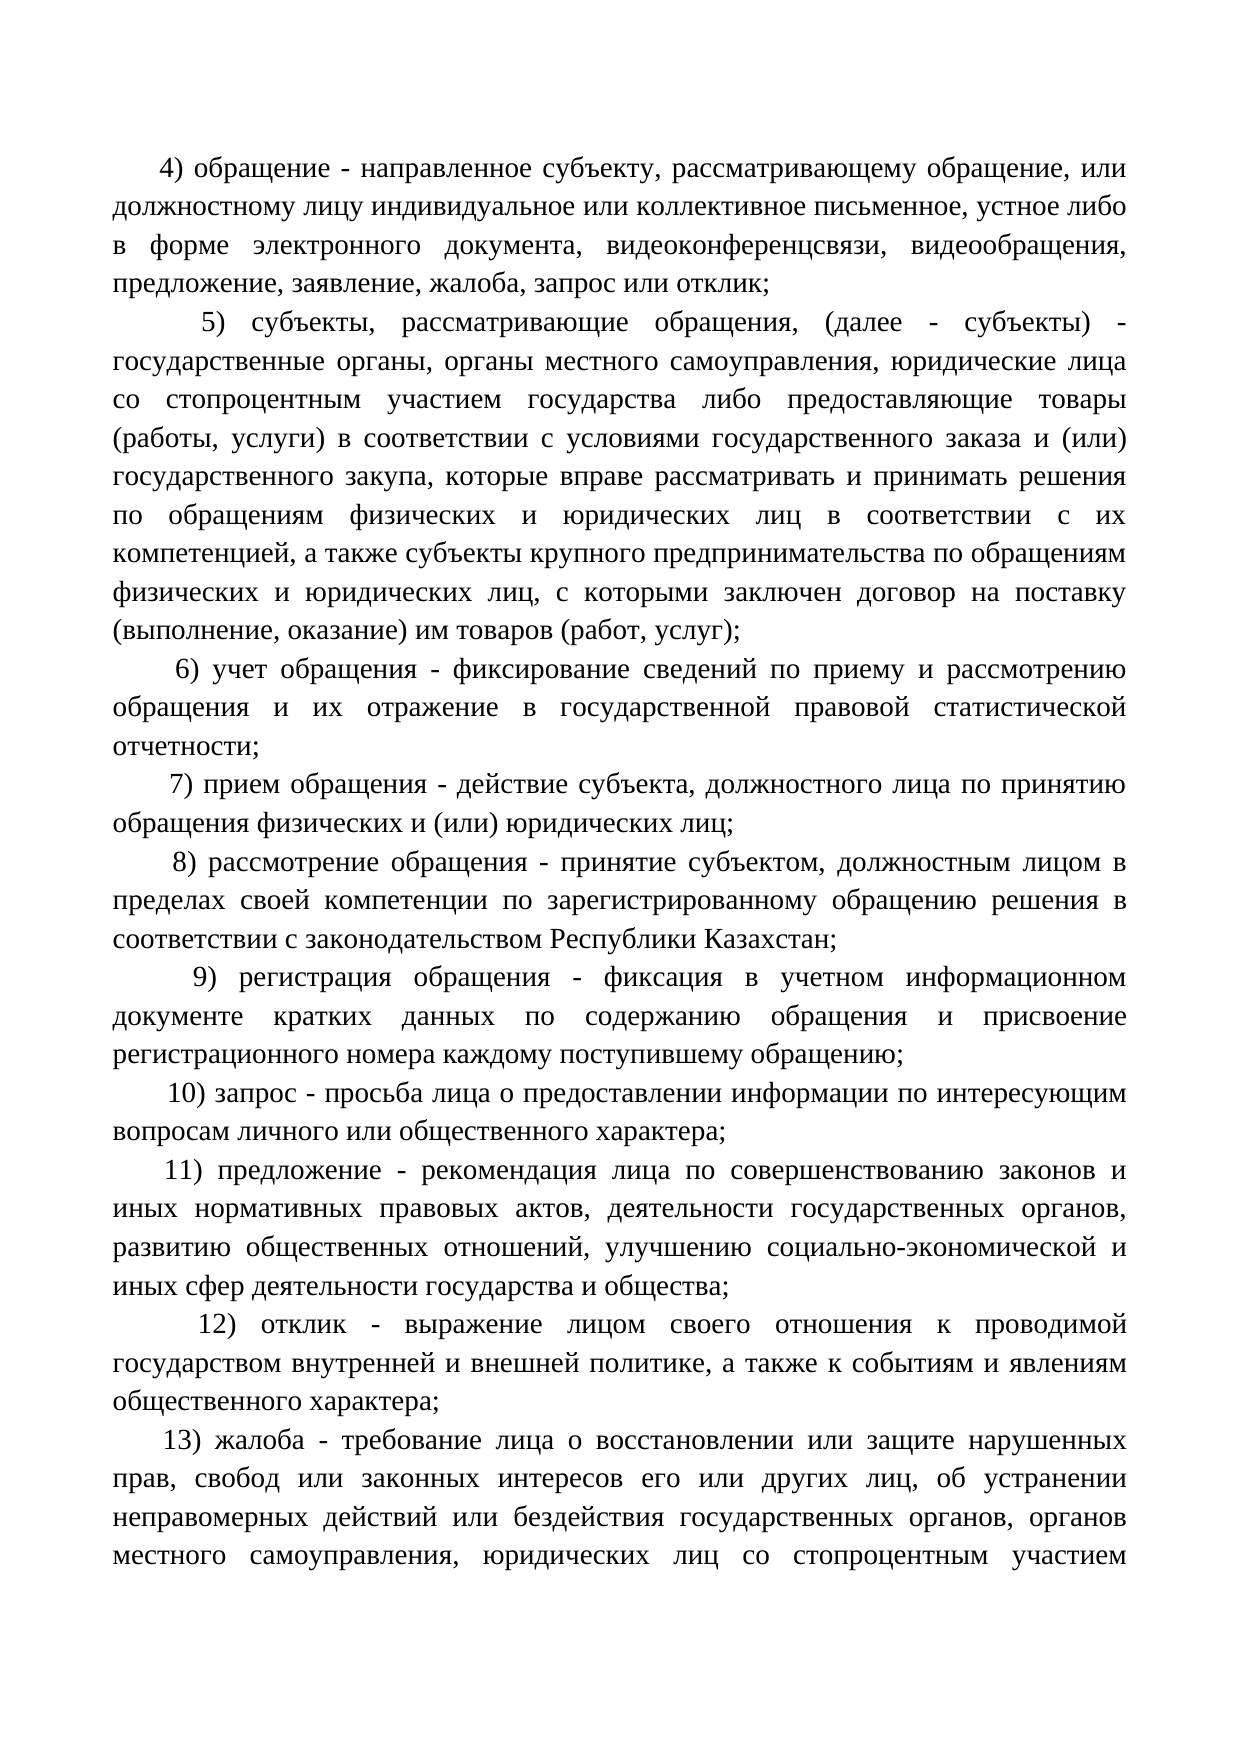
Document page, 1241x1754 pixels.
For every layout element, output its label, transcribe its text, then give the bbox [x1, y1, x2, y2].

text 4) обращение - направленное субъекту, рассматривающему обращение, или должностному лицу индивидуальное или коллективное письменное, устное либо в форме электронного документа, видеоконференцсвязи, видеообращения, предложение, заявление, жалоба, запрос или отклик; [112, 150, 1128, 299]
text 10) запрос - просьба лица о предоставлении информации по интересующим вопросам личного или общественного характера; [112, 1075, 1128, 1147]
text 12) отклик - выражение лицом своего отношения к проводимой государством внутренней и внешней политике, а также к событиям и явлениям общественного характера; [112, 1306, 1128, 1417]
text 8) рассмотрение обращения - принятие субъектом, должностным лицом в пределах своей компетенции по зарегистрированному обращению решения в соответствии с законодательством Республики Казахстан; [112, 844, 1128, 954]
text 7) прием обращения - действие субъекта, должностного лица по принятию обращения физических и (или) юридических лиц; [112, 767, 1128, 839]
text 11) предложение - рекомендация лица по совершенствованию законов и иных нормативных правовых актов, деятельности государственных органов, развитию общественных отношений, улучшению социально-экономической и иных сфер деятельности государства и общества; [112, 1152, 1128, 1301]
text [112, 1422, 1128, 1571]
text 5) субъекты, рассматривающие обращения, (далее - субъекты) - государственные органы, органы местного самоуправления, юридические лица со стопроцентным участием государства либо предоставляющие товары (работы, услуги) в соответствии с условиями государственного заказа и (или) государственного закупа, которые вправе рассматривать и принимать решения по обращениям физических и юридических лиц в соответствии с их компетенцией, а также субъекты крупного предпринимательства по обращениям физических и юридических лиц, с которыми заключен договор на поставку (выполнение, оказание) им товаров (работ, услуг); [112, 304, 1128, 646]
text 6) учет обращения - фиксирование сведений по приему и рассмотрению обращения и их отражение в государственной правовой статистической отчетности; [112, 651, 1128, 762]
text 9) регистрация обращения - фиксация в учетном информационном документе кратких данных по содержанию обращения и присвоение регистрационного номера каждому поступившему обращению; [112, 959, 1128, 1070]
